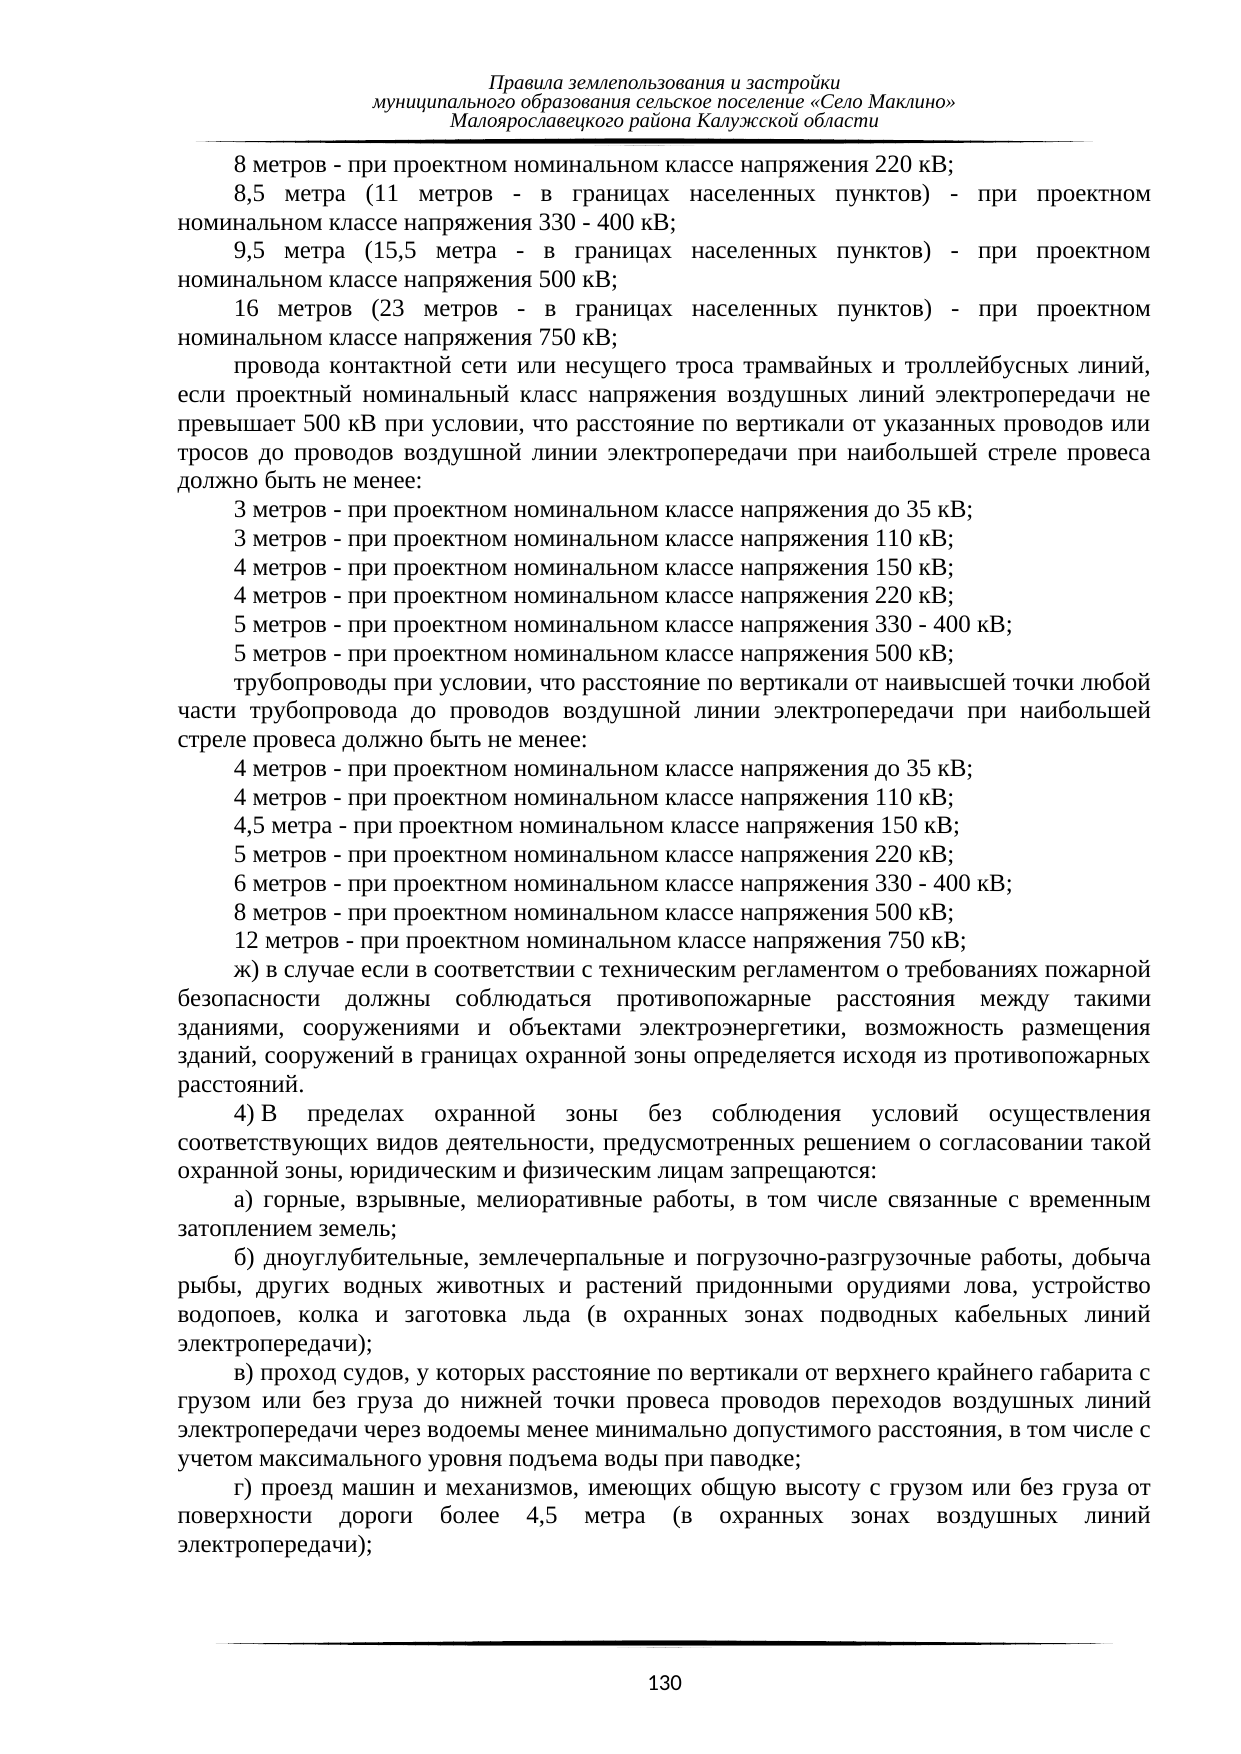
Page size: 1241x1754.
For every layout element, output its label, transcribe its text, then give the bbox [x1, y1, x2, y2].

text 3 метров - при проектном номинальном классе напряжения до 35 кВ; [177, 494, 1152, 523]
text 5 метров - при проектном номинальном классе напряжения 220 кВ; [177, 839, 1152, 868]
text 3 метров - при проектном номинальном классе напряжения 110 кВ; [177, 523, 1152, 552]
text трубопроводы при условии, что расстояние по вертикали от наивысшей точки любой части трубопровода до проводов воздушной линии электропередачи при наибольшей стреле провеса должно быть не менее: [177, 667, 1152, 753]
text 5 метров - при проектном номинальном классе напряжения 330 - 400 кВ; [177, 609, 1152, 638]
text а) горные, взрывные, мелиоративные работы, в том числе связанные с временным затоплением земель; [177, 1184, 1152, 1242]
text 4 метров - при проектном номинальном классе напряжения 110 кВ; [177, 782, 1152, 810]
text 12 метров - при проектном номинальном классе напряжения 750 кВ; [177, 925, 1152, 954]
text 4) В пределах охранной зоны без соблюдения условий осуществления соответствующих видов деятельности, предусмотренных решением о согласовании такой охранной зоны, юридическим и физическим лицам запрещаются: [177, 1098, 1152, 1184]
text 4 метров - при проектном номинальном классе напряжения 220 кВ; [177, 580, 1152, 609]
text провода контактной сети или несущего троса трамвайных и троллейбусных линий, если проектный номинальный класс напряжения воздушных линий электропередачи не превышает 500 кВ при условии, что расстояние по вертикали от указанных проводов или тросов до проводов воздушной линии электропередачи при наибольшей стреле провеса должно быть не менее: [177, 350, 1152, 494]
picture [215, 1639, 1113, 1648]
text 9,5 метра (15,5 метра - в границах населенных пунктов) - при проектном номинальном классе напряжения 500 кВ; [177, 235, 1152, 293]
text 4,5 метра - при проектном номинальном классе напряжения 150 кВ; [177, 810, 1152, 839]
text г) проезд машин и механизмов, имеющих общую высоту с грузом или без груза от поверхности дороги более 4,5 метра (в охранных зонах воздушных линий электропередачи); [177, 1472, 1152, 1558]
text 4 метров - при проектном номинальном классе напряжения 150 кВ; [177, 552, 1152, 580]
text в) проход судов, у которых расстояние по вертикали от верхнего крайнего габарита с грузом или без груза до нижней точки провеса проводов переходов воздушных линий электропередачи через водоемы менее минимально допустимого расстояния, в том числе с учетом максимального уровня подъема воды при паводке; [177, 1357, 1152, 1472]
picture [195, 137, 1093, 146]
text 4 метров - при проектном номинальном классе напряжения до 35 кВ; [177, 753, 1152, 782]
text 8 метров - при проектном номинальном классе напряжения 500 кВ; [177, 897, 1152, 925]
text 16 метров (23 метров - в границах населенных пунктов) - при проектном номинальном классе напряжения 750 кВ; [177, 293, 1152, 350]
text ж) в случае если в соответствии с техническим регламентом о требованиях пожарной безопасности должны соблюдаться противопожарные расстояния между такими зданиями, сооружениями и объектами электроэнергетики, возможность размещения зданий, сооружений в границах охранной зоны определяется исходя из противопожарных расстояний. [177, 954, 1152, 1098]
text б) дноуглубительные, землечерпальные и погрузочно-разгрузочные работы, добыча рыбы, других водных животных и растений придонными орудиями лова, устройство водопоев, колка и заготовка льда (в охранных зонах подводных кабельных линий электропередачи); [177, 1242, 1152, 1357]
text 6 метров - при проектном номинальном классе напряжения 330 - 400 кВ; [177, 868, 1152, 897]
text 8,5 метра (11 метров - в границах населенных пунктов) - при проектном номинальном классе напряжения 330 - 400 кВ; [177, 178, 1152, 235]
text 5 метров - при проектном номинальном классе напряжения 500 кВ; [177, 638, 1152, 667]
text 8 метров - при проектном номинальном классе напряжения 220 кВ; [177, 149, 1152, 178]
